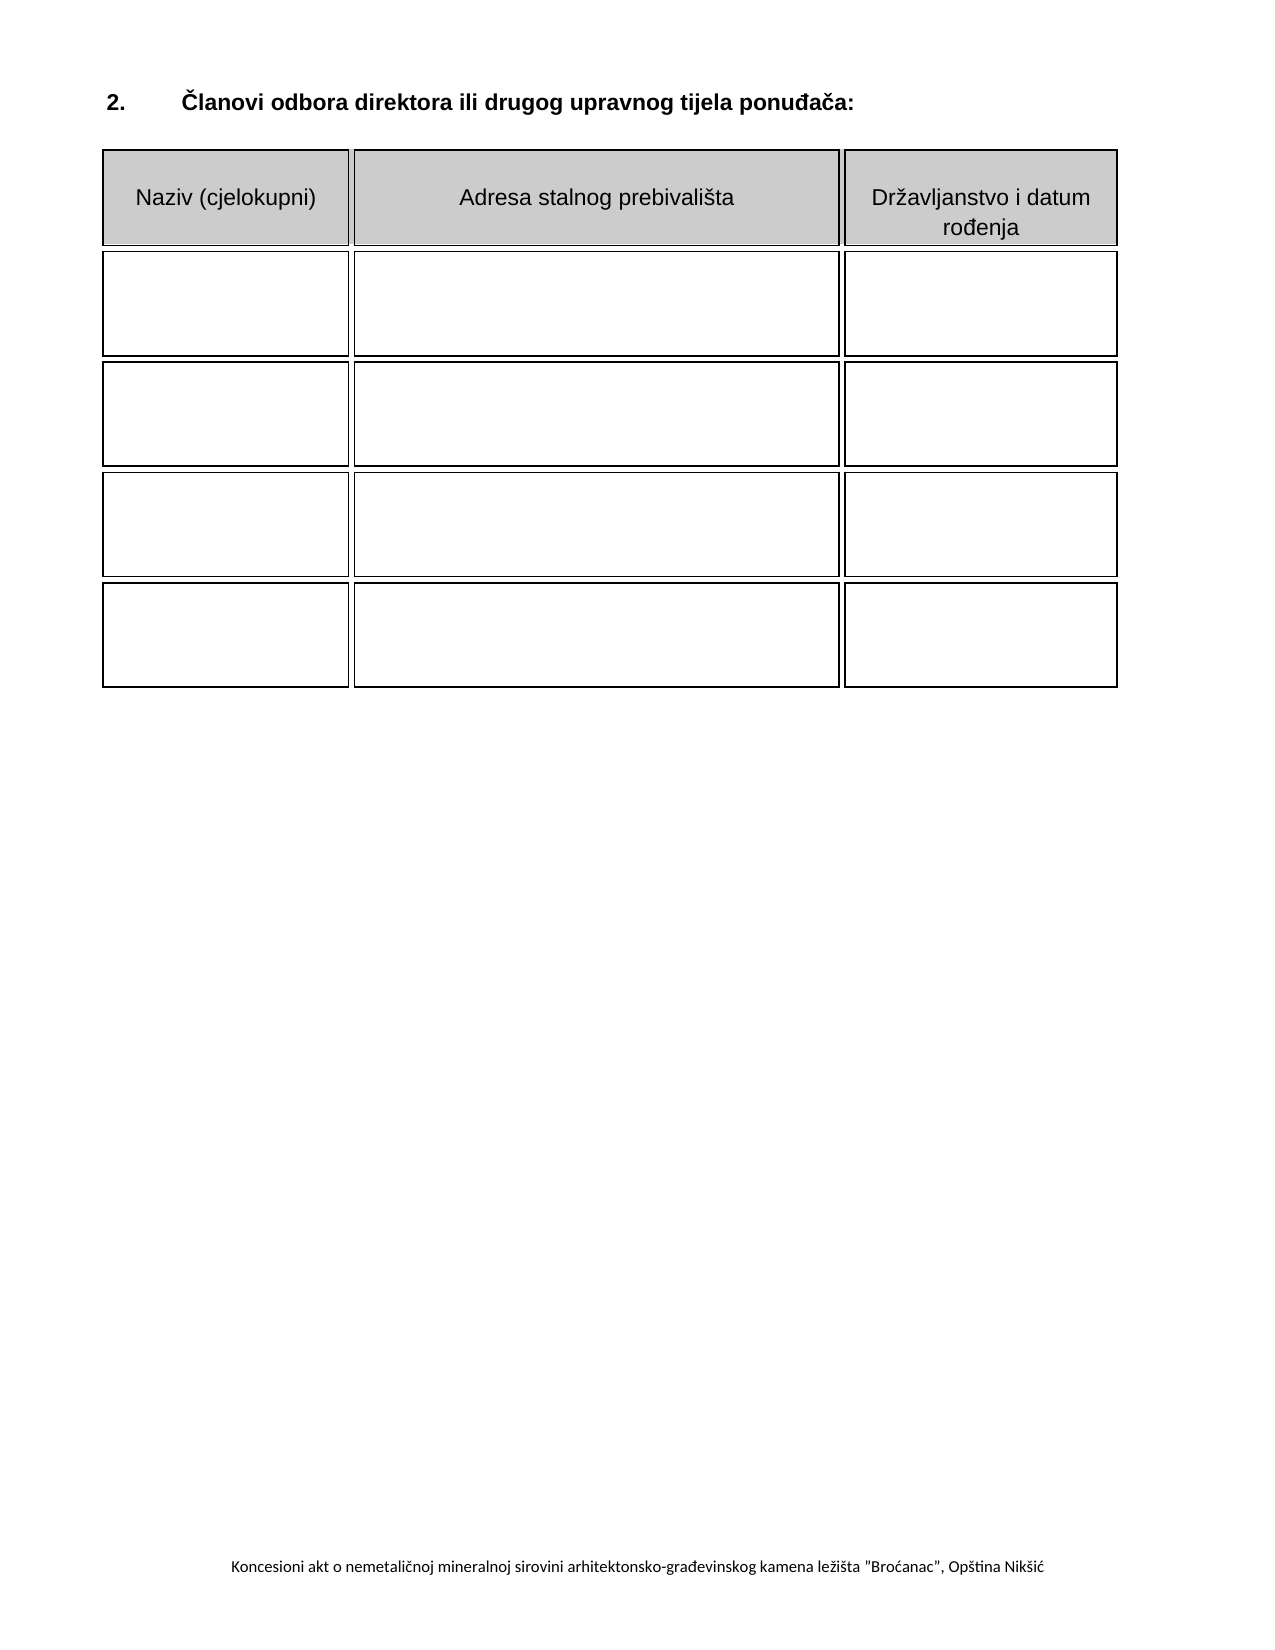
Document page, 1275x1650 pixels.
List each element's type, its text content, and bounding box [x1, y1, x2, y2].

table_header Državljanstvo i datum rođenja [846, 151, 1116, 244]
table_cell [846, 252, 1116, 355]
table_cell [104, 473, 348, 576]
table_cell [845, 577, 1117, 582]
table_cell [840, 361, 844, 465]
table_cell [845, 246, 1117, 251]
table_cell [355, 577, 839, 582]
table_cell [103, 577, 348, 582]
table_cell [840, 472, 844, 576]
table_header [840, 149, 844, 244]
table_cell [355, 357, 839, 361]
table_cell [355, 363, 838, 465]
table_cell [349, 582, 354, 686]
table_cell [840, 582, 844, 686]
table_cell [355, 584, 838, 686]
table_cell [840, 251, 844, 355]
table_cell [103, 246, 348, 251]
table_cell [845, 357, 1117, 361]
table_cell [349, 472, 354, 576]
table_cell [355, 246, 839, 251]
table_cell [845, 688, 1117, 692]
table_cell [104, 584, 348, 686]
table_cell [839, 465, 845, 472]
table_cell [103, 467, 348, 472]
table_cell [104, 252, 348, 355]
table_cell [355, 467, 839, 472]
table_cell [355, 252, 838, 355]
table_cell [349, 361, 354, 465]
list Članovi odbora direktora ili drugog upravnog tijela ponuđača: [106, 89, 1169, 115]
table_cell [845, 467, 1117, 472]
table_cell [349, 251, 354, 355]
table_cell [104, 363, 348, 465]
table_header Adresa stalnog prebivališta [355, 151, 838, 244]
table_cell [846, 473, 1116, 576]
table_header [349, 149, 354, 244]
table_cell [355, 473, 838, 576]
table_cell [846, 584, 1116, 686]
table_cell [846, 363, 1116, 465]
table_header Naziv (cjelokupni) [104, 151, 348, 244]
table_cell [103, 688, 348, 692]
table_cell [103, 357, 348, 361]
table_cell [355, 688, 839, 692]
